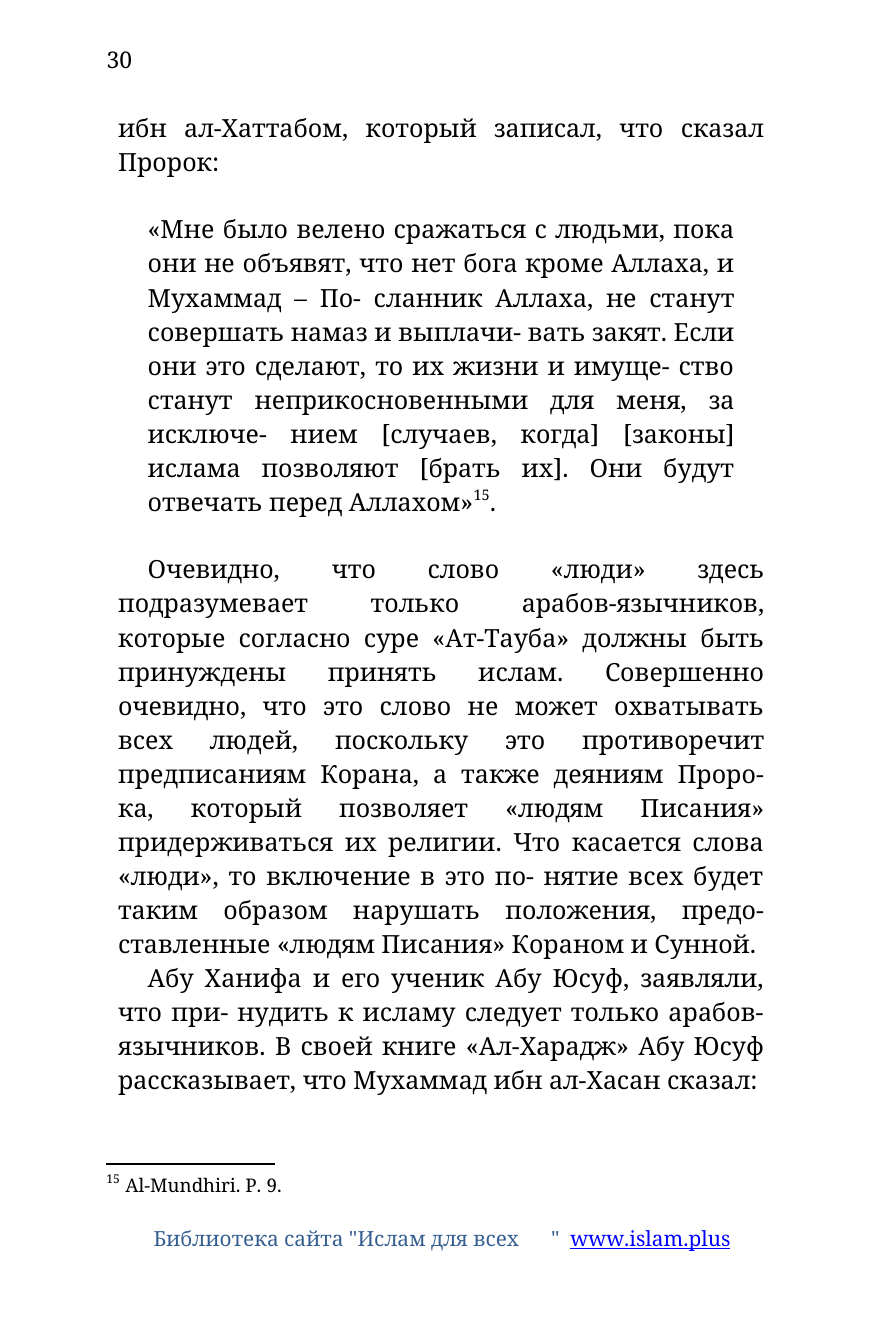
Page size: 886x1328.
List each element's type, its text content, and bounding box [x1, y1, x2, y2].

text Абу Ханифа и его ученик Абу Юсуф, заявляли, что при- нудить к исламу следует только арабов-язычников. В своей книге «Ал-Харадж» Абу Юсуф рассказывает, что Мухаммад ибн ал-Хасан сказал: [118, 961, 764, 1097]
text Очевидно, что слово «люди» здесь подразумевает только арабов-язычников, которые согласно суре «Ат-Тауба» должны быть принуждены принять ислам. Совершенно очевидно, что это слово не может охватывать всех людей, поскольку это противоречит предписаниям Корана, а также деяниям Проро- ка, который позволяет «людям Писания» придерживаться их религии. Что касается слова «люди», то включение в это по- нятие всех будет таким образом нарушать положения, предо- ставленные «людям Писания» Кораном и Сунной. [118, 552, 764, 961]
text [118, 110, 764, 178]
text «Мне было велено сражаться с людьми, пока они не объявят, что нет бога кроме Аллаха, и Мухаммад – По- сланник Аллаха, не станут совершать намаз и выплачи- вать закят. Если они это сделают, то их жизни и имуще- ство станут неприкосновенными для меня, за исключе- нием [случаев, когда] [законы] ислама позволяют [брать их]. Они будут отвечать перед Аллахом». [147, 212, 735, 519]
